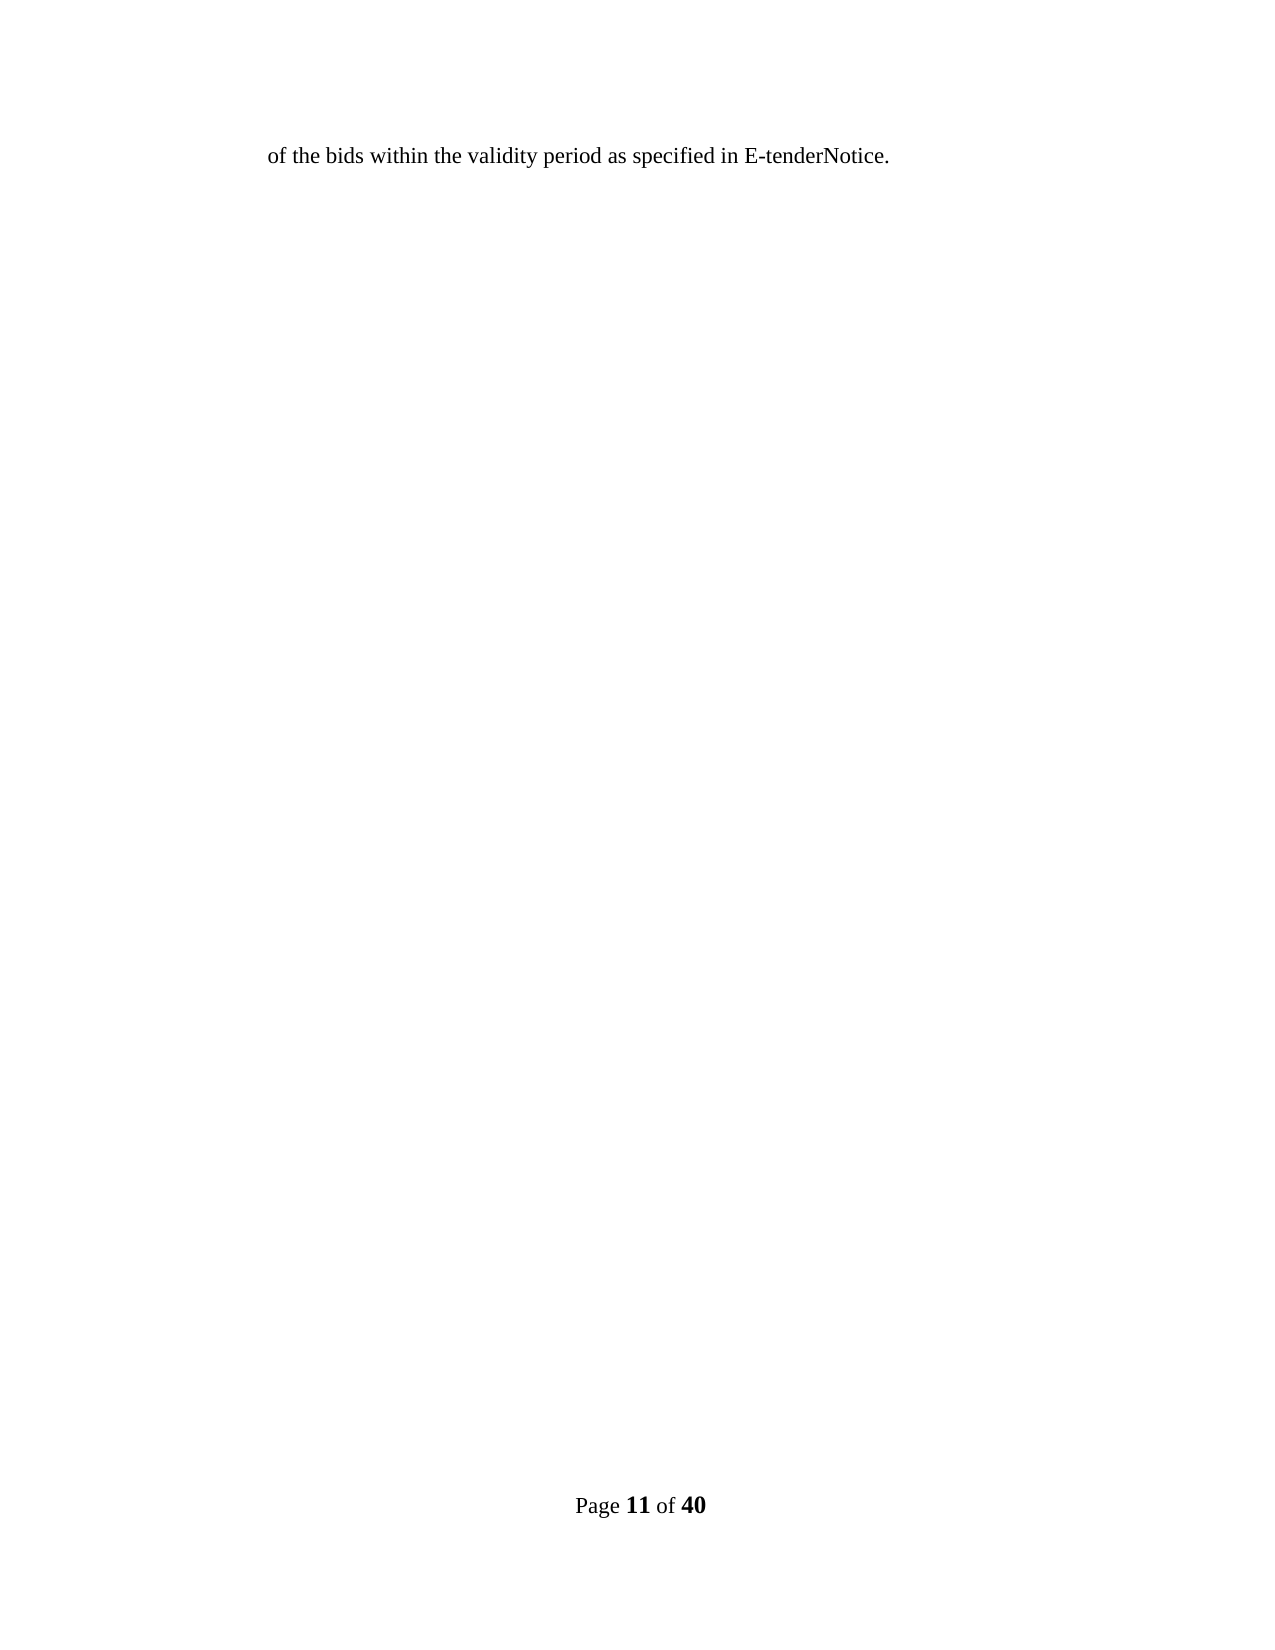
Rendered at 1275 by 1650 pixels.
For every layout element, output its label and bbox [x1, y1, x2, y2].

list [225, 142, 1125, 168]
